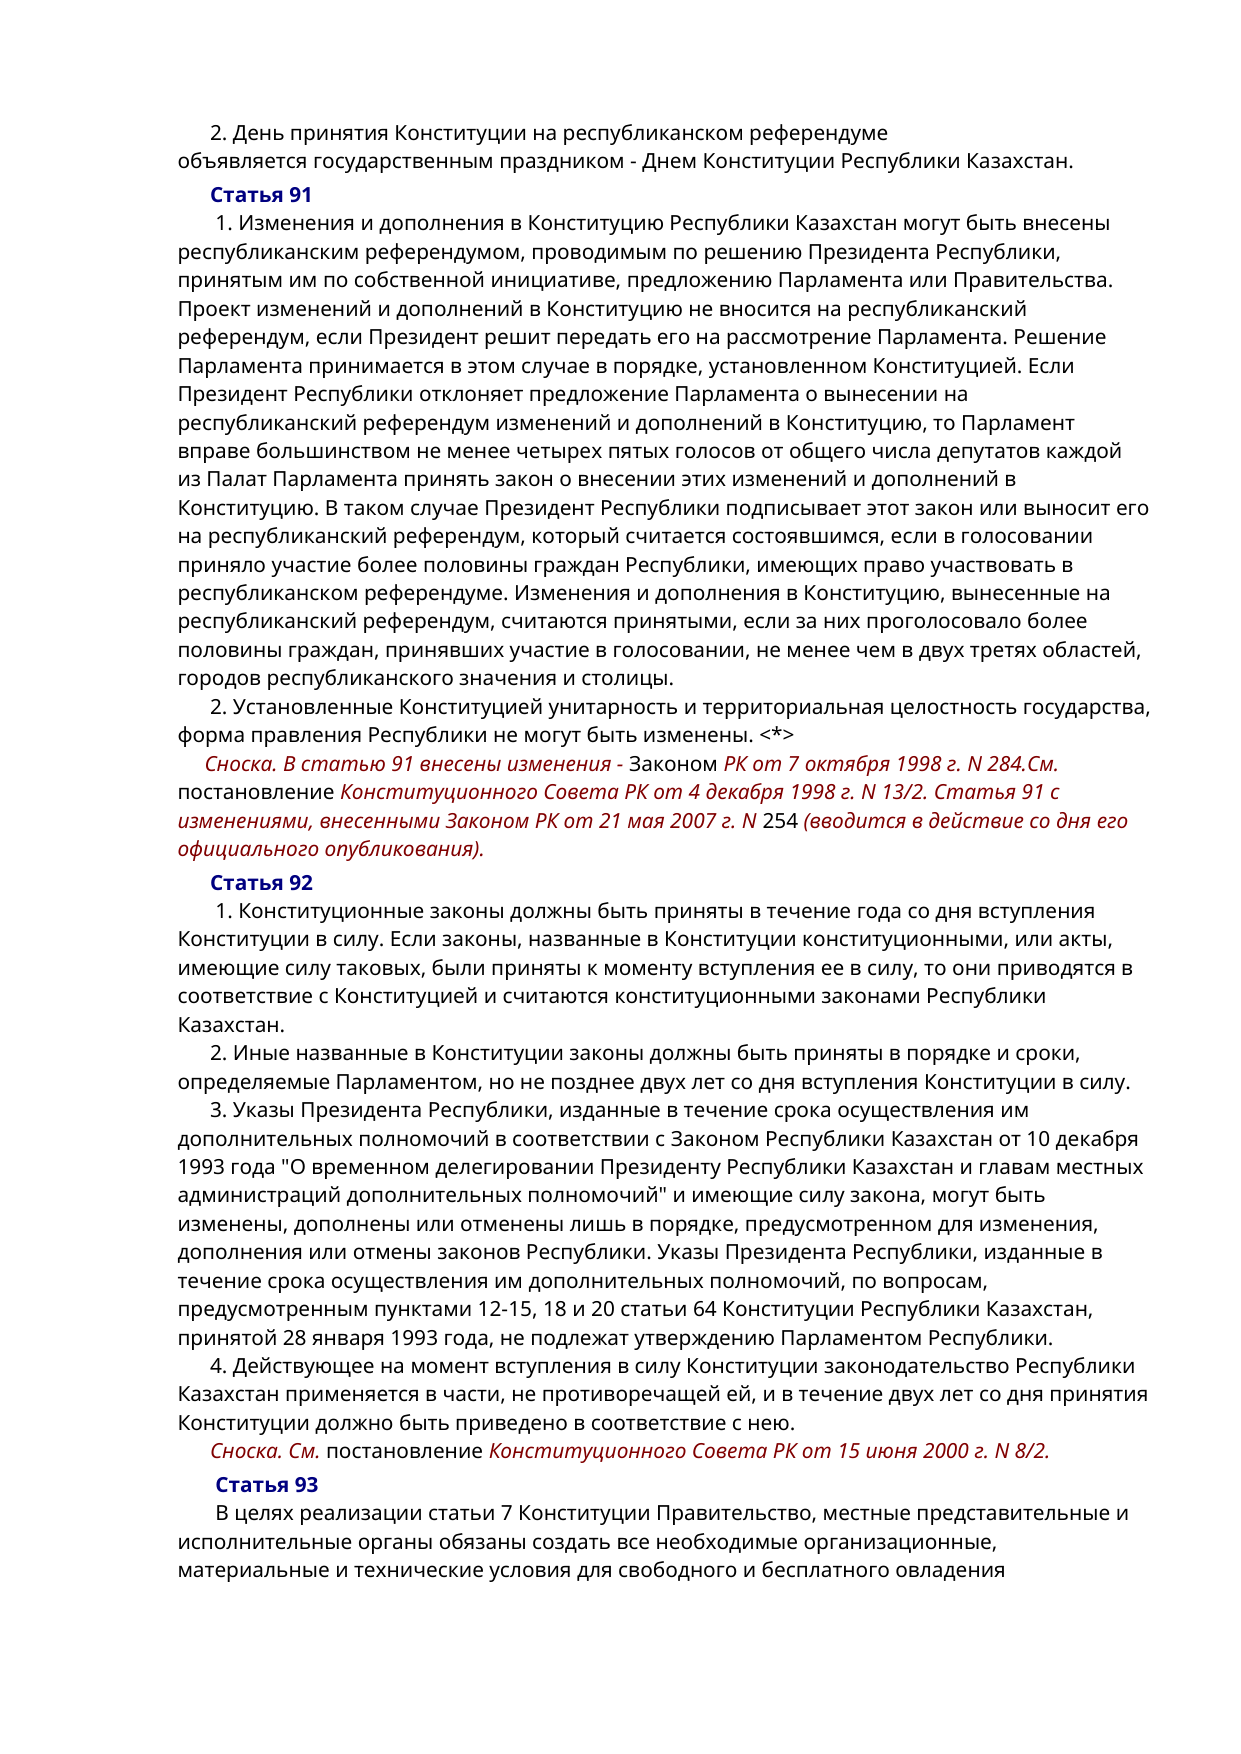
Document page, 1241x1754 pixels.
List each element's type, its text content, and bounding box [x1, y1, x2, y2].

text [177, 1470, 1152, 1584]
text Статья 92 1. Конституционные законы должны быть приняты в течение года со дня вступления Конституции в силу. Если законы, названные в Конституции конституционными, или акты, имеющие силу таковых, были приняты к моменту вступления ее в силу, то они приводятся в соответствие с Конституцией и считаются конституционными законами Республики Казахстан. 2. Иные названные в Конституции законы должны быть приняты в порядке и сроки, определяемые Парламентом, но не позднее двух лет со дня вступления Конституции в силу. 3. Указы Президента Республики, изданные в течение срока осуществления им дополнительных полномочий в соответствии с Законом Республики Казахстан от 10 декабря 1993 года "О временном делегировании Президенту Республики Казахстан и главам местных администраций дополнительных полномочий" и имеющие силу закона, могут быть изменены, дополнены или отменены лишь в порядке, предусмотренном для изменения, дополнения или отмены законов Республики. Указы Президента Республики, изданные в течение срока осуществления им дополнительных полномочий, по вопросам, предусмотренным пунктами 12-15, 18 и 20 статьи 64 Конституции Республики Казахстан, принятой 28 января 1993 года, не подлежат утверждению Парламентом Республики. 4. Действующее на момент вступления в силу Конституции законодательство Республики Казахстан применяется в части, не противоречащей ей, и в течение двух лет со дня принятия Конституции должно быть приведено в соответствие с нею. Сноска. См. постановление Конституционного Совета РК от 15 июня 2000 г. N 8/2. [177, 868, 1152, 1465]
text Статья 91 1. Изменения и дополнения в Конституцию Республики Казахстан могут быть внесены республиканским референдумом, проводимым по решению Президента Республики, принятым им по собственной инициативе, предложению Парламента или Правительства. Проект изменений и дополнений в Конституцию не вносится на республиканский референдум, если Президент решит передать его на рассмотрение Парламента. Решение Парламента принимается в этом случае в порядке, установленном Конституцией. Если Президент Республики отклоняет предложение Парламента о вынесении на республиканский референдум изменений и дополнений в Конституцию, то Парламент вправе большинством не менее четырех пятых голосов от общего числа депутатов каждой из Палат Парламента принять закон о внесении этих изменений и дополнений в Конституцию. В таком случае Президент Республики подписывает этот закон или выносит его на республиканский референдум, который считается состоявшимся, если в голосовании приняло участие более половины граждан Республики, имеющих право участвовать в республиканском референдуме. Изменения и дополнения в Конституцию, вынесенные на республиканский референдум, считаются принятыми, если за них проголосовало более половины граждан, принявших участие в голосовании, не менее чем в двух третях областей, городов республиканского значения и столицы. 2. Установленные Конституцией унитарность и территориальная целостность государства, форма правления Республики не могут быть изменены. <*> Сноска. В статью 91 внесены изменения - Законом РК от 7 октября 1998 г. N 284.См. постановление Конституционного Совета РК от 4 декабря 1998 г. N 13/2. Статья 91 с изменениями, внесенными Законом РК от 21 мая 2007 г. N 254 (вводится в действие со дня его официального опубликования). [177, 180, 1152, 863]
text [177, 118, 1152, 175]
